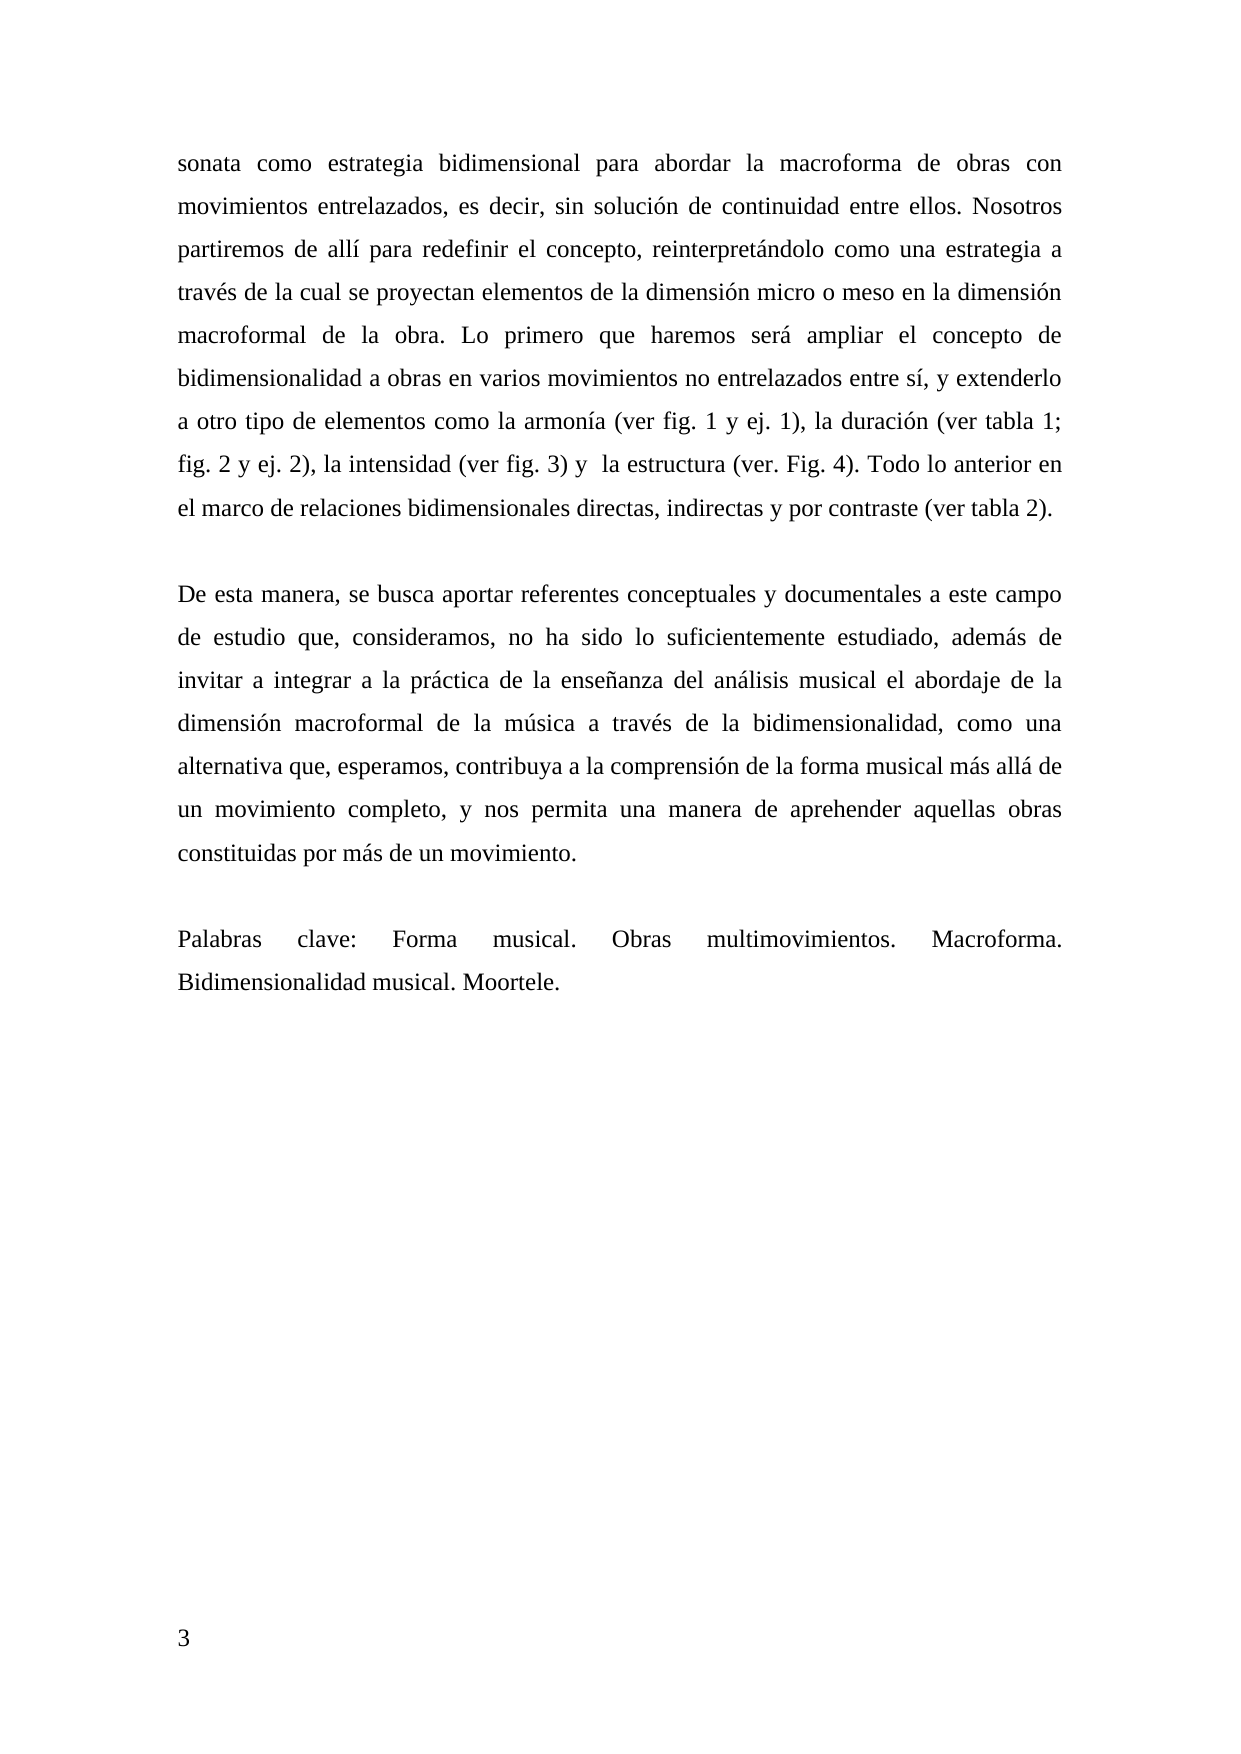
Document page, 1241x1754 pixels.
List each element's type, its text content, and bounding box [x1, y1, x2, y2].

text Palabras clave: Forma musical. Obras multimovimientos. Macroforma. Bidimensionalidad musical. Moortele. [177, 924, 1063, 996]
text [177, 148, 1063, 521]
text De esta manera, se busca aportar referentes conceptuales y documentales a este campo de estudio que, consideramos, no ha sido lo suficientemente estudiado, además de invitar a integrar a la práctica de la enseñanza del análisis musical el abordaje de la dimensión macroformal de la música a través de la bidimensionalidad, como una alternativa que, esperamos, contribuya a la comprensión de la forma musical más allá de un movimiento completo, y nos permita una manera de aprehender aquellas obras constituidas por más de un movimiento. [177, 579, 1063, 866]
